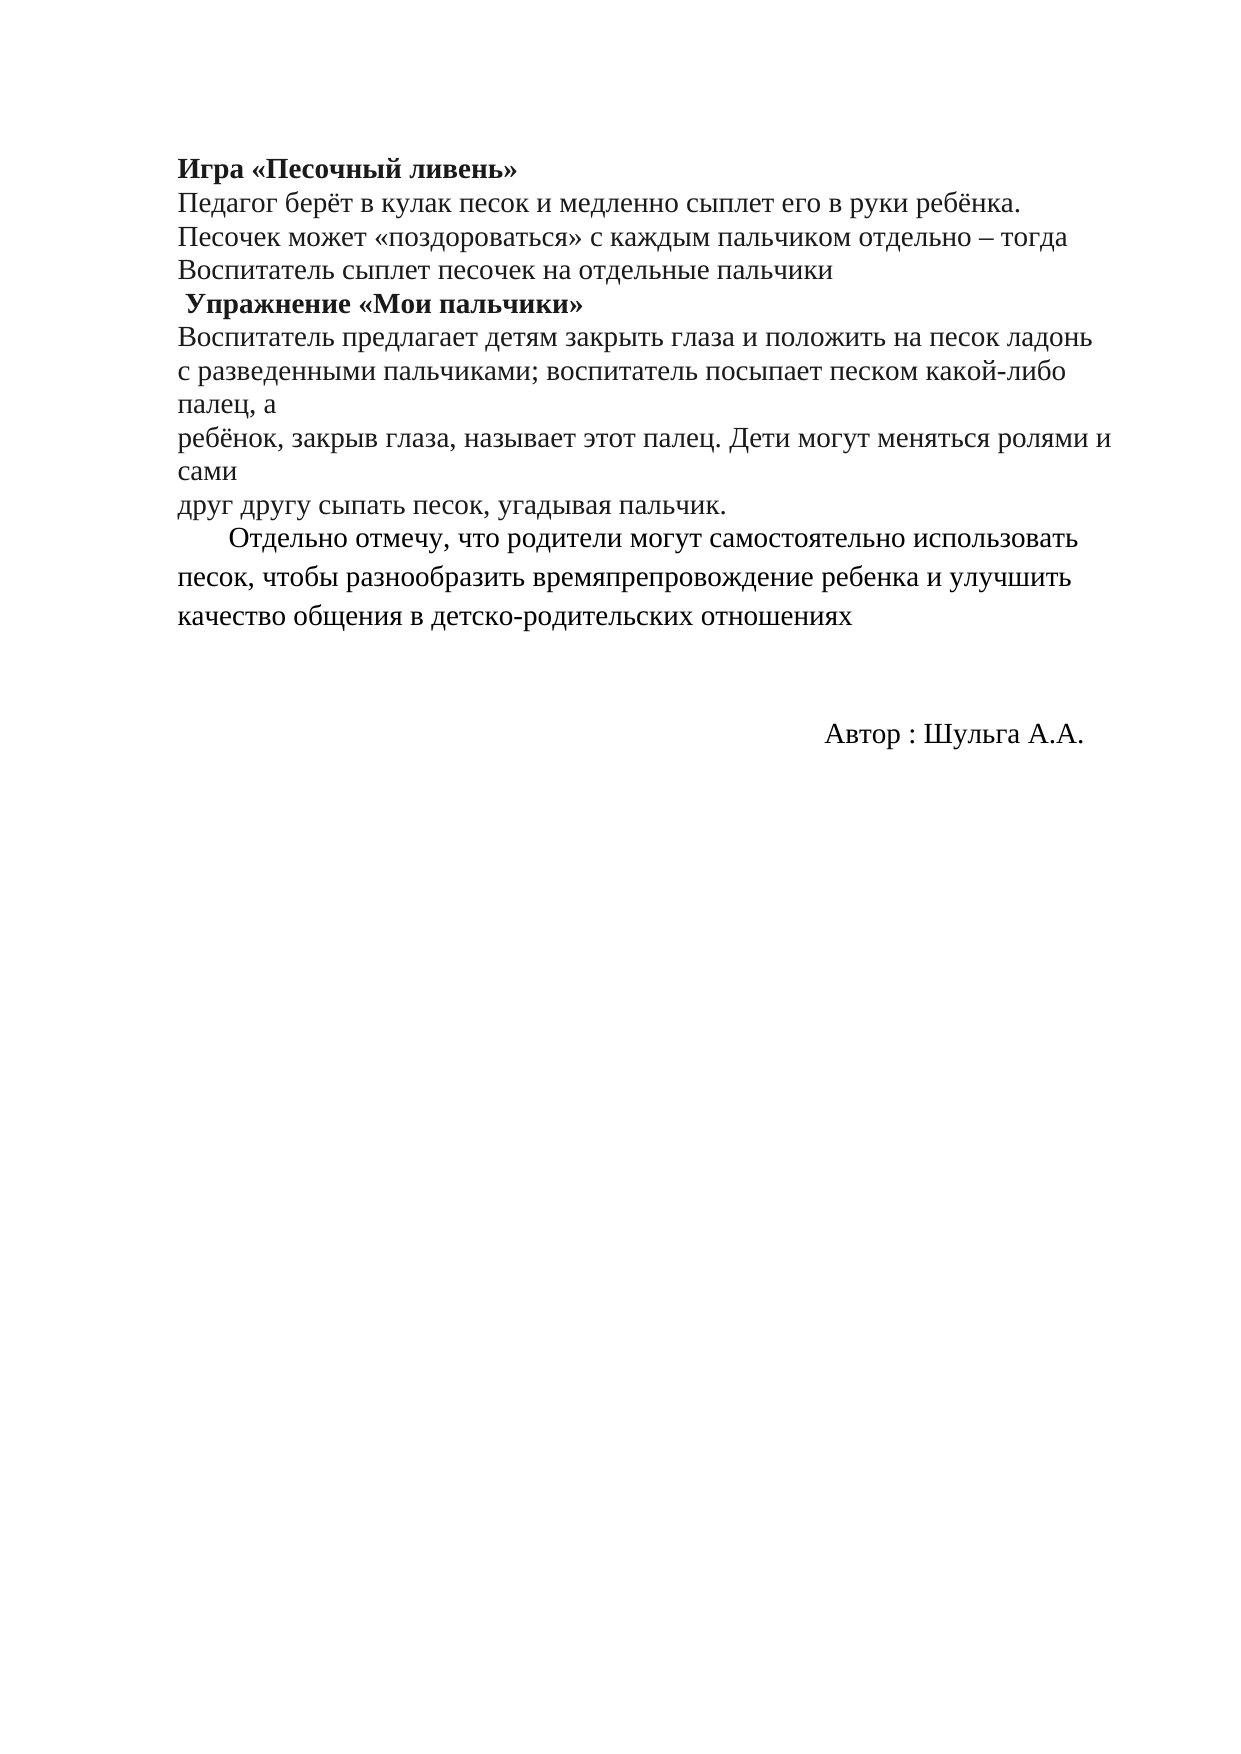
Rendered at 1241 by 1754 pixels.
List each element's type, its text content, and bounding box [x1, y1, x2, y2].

text Песочек может «поздороваться» с каждым пальчиком отдельно – тогда [177, 219, 1152, 252]
text Воспитатель предлагает детям закрыть глаза и положить на песок ладонь [177, 319, 1152, 353]
text друг другу сыпать песок, угадывая пальчик. [177, 487, 1152, 521]
text Воспитатель сыплет песочек на отдельные пальчики [177, 252, 1152, 286]
text ребёнок, закрыв глаза, называет этот палец. Дети могут меняться ролями и сами [177, 420, 1152, 487]
text с разведенными пальчиками; воспитатель посыпает песком какой-либо палец, а [177, 353, 1152, 420]
text Педагог берёт в кулак песок и медленно сыплет его в руки ребёнка. [177, 185, 1152, 219]
text Отдельно отмечу, что родители могут самостоятельно использовать песок, чтобы разнообразить времяпрепровождение ребенка и улучшить качество общения в детско-родительских отношениях [177, 521, 1152, 631]
text Игра «Песочный ливень» [177, 152, 1152, 185]
text Упражнение «Мои пальчики» [177, 286, 1152, 319]
text Автор : Шульга А.А. [177, 716, 1152, 750]
